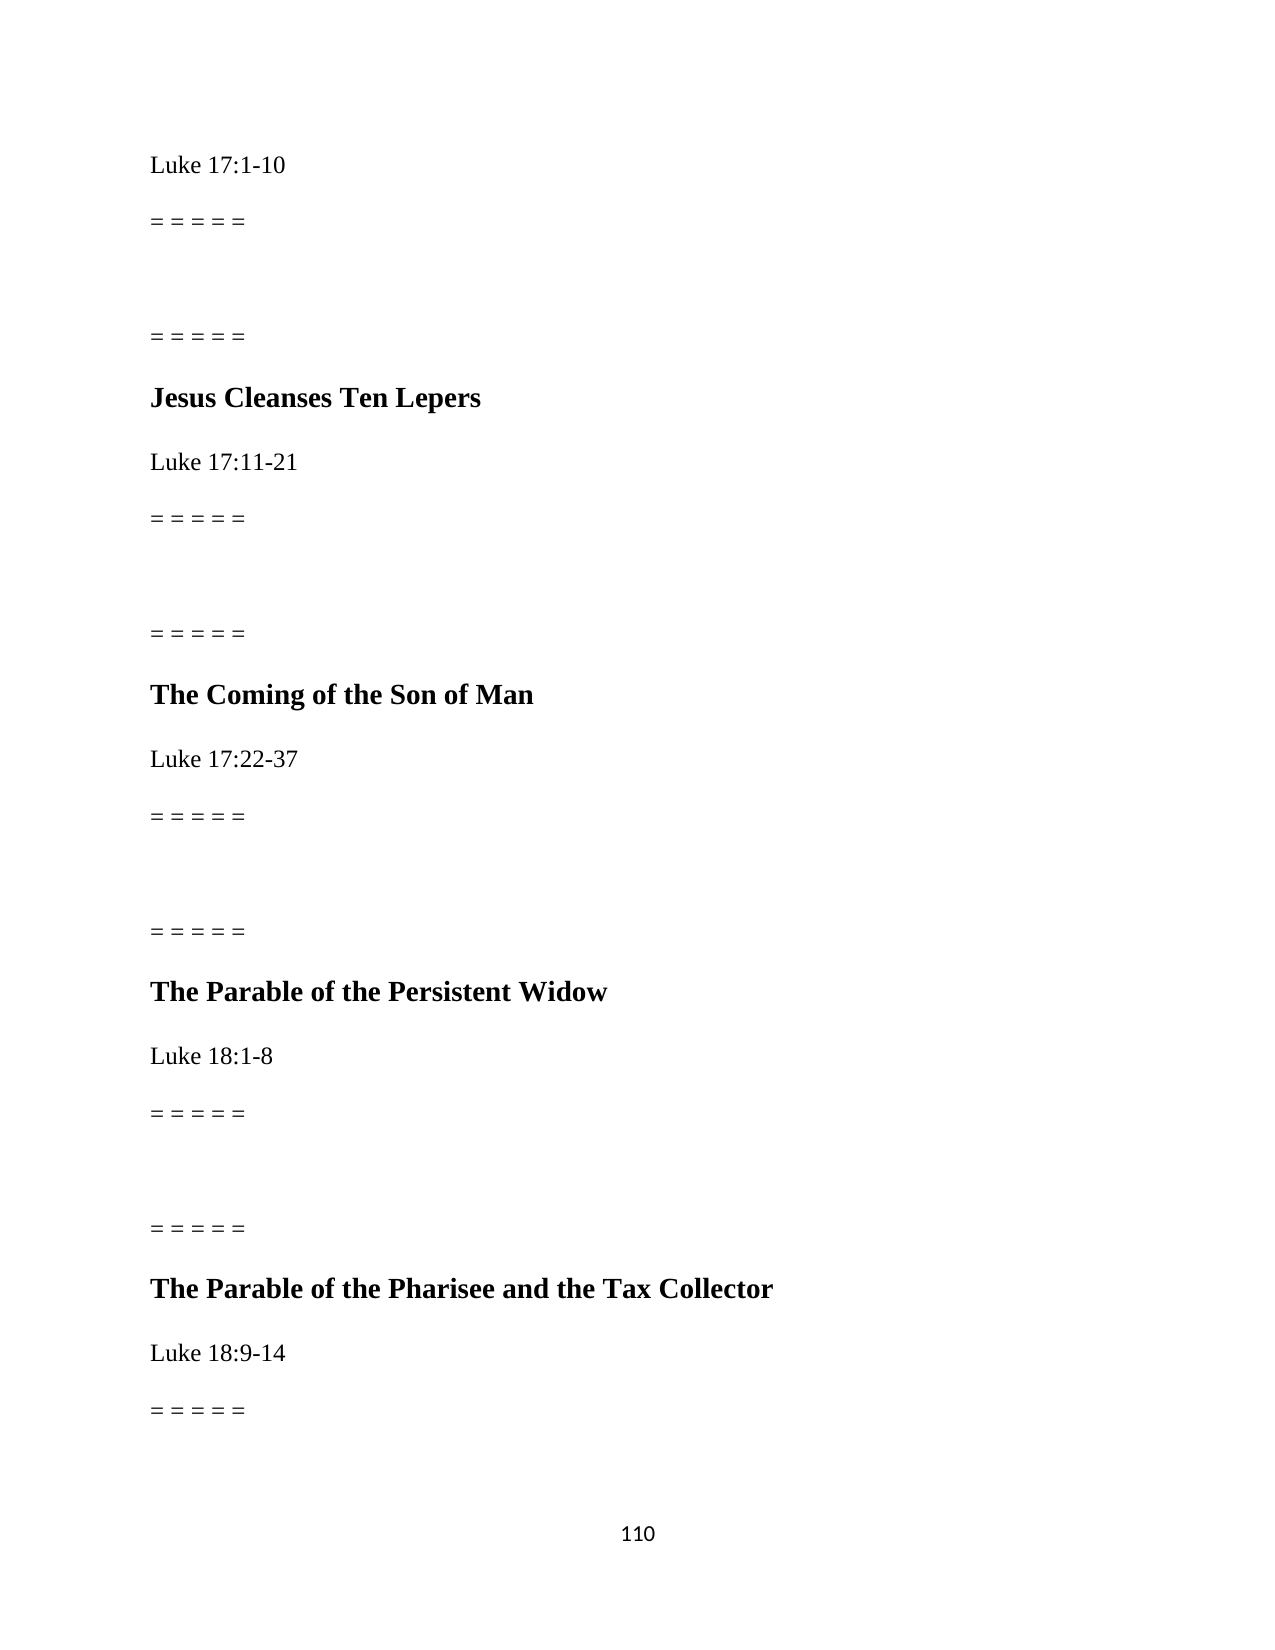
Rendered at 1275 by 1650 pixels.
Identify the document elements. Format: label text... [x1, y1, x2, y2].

text Luke 18:1-8 [150, 1041, 1123, 1070]
text = = = = = [150, 504, 1123, 533]
text = = = = = [150, 1396, 1123, 1424]
text = = = = = [150, 802, 1123, 830]
text = = = = = [150, 207, 1123, 236]
text The Coming of the Son of Man [150, 677, 1123, 711]
text = = = = = [150, 1214, 1123, 1242]
text Luke 18:9-14 [150, 1338, 1123, 1367]
text Luke 17:1-10 [150, 150, 1123, 179]
text = = = = = [150, 1099, 1123, 1127]
text = = = = = [150, 322, 1123, 351]
text The Parable of the Pharisee and the Tax Collector [150, 1271, 1123, 1305]
text The Parable of the Persistent Widow [150, 974, 1123, 1008]
text Jesus Cleanses Ten Lepers [150, 380, 1123, 413]
text Luke 17:11-21 [150, 447, 1123, 476]
text = = = = = [150, 619, 1123, 648]
text Luke 17:22-37 [150, 744, 1123, 773]
text = = = = = [150, 917, 1123, 945]
